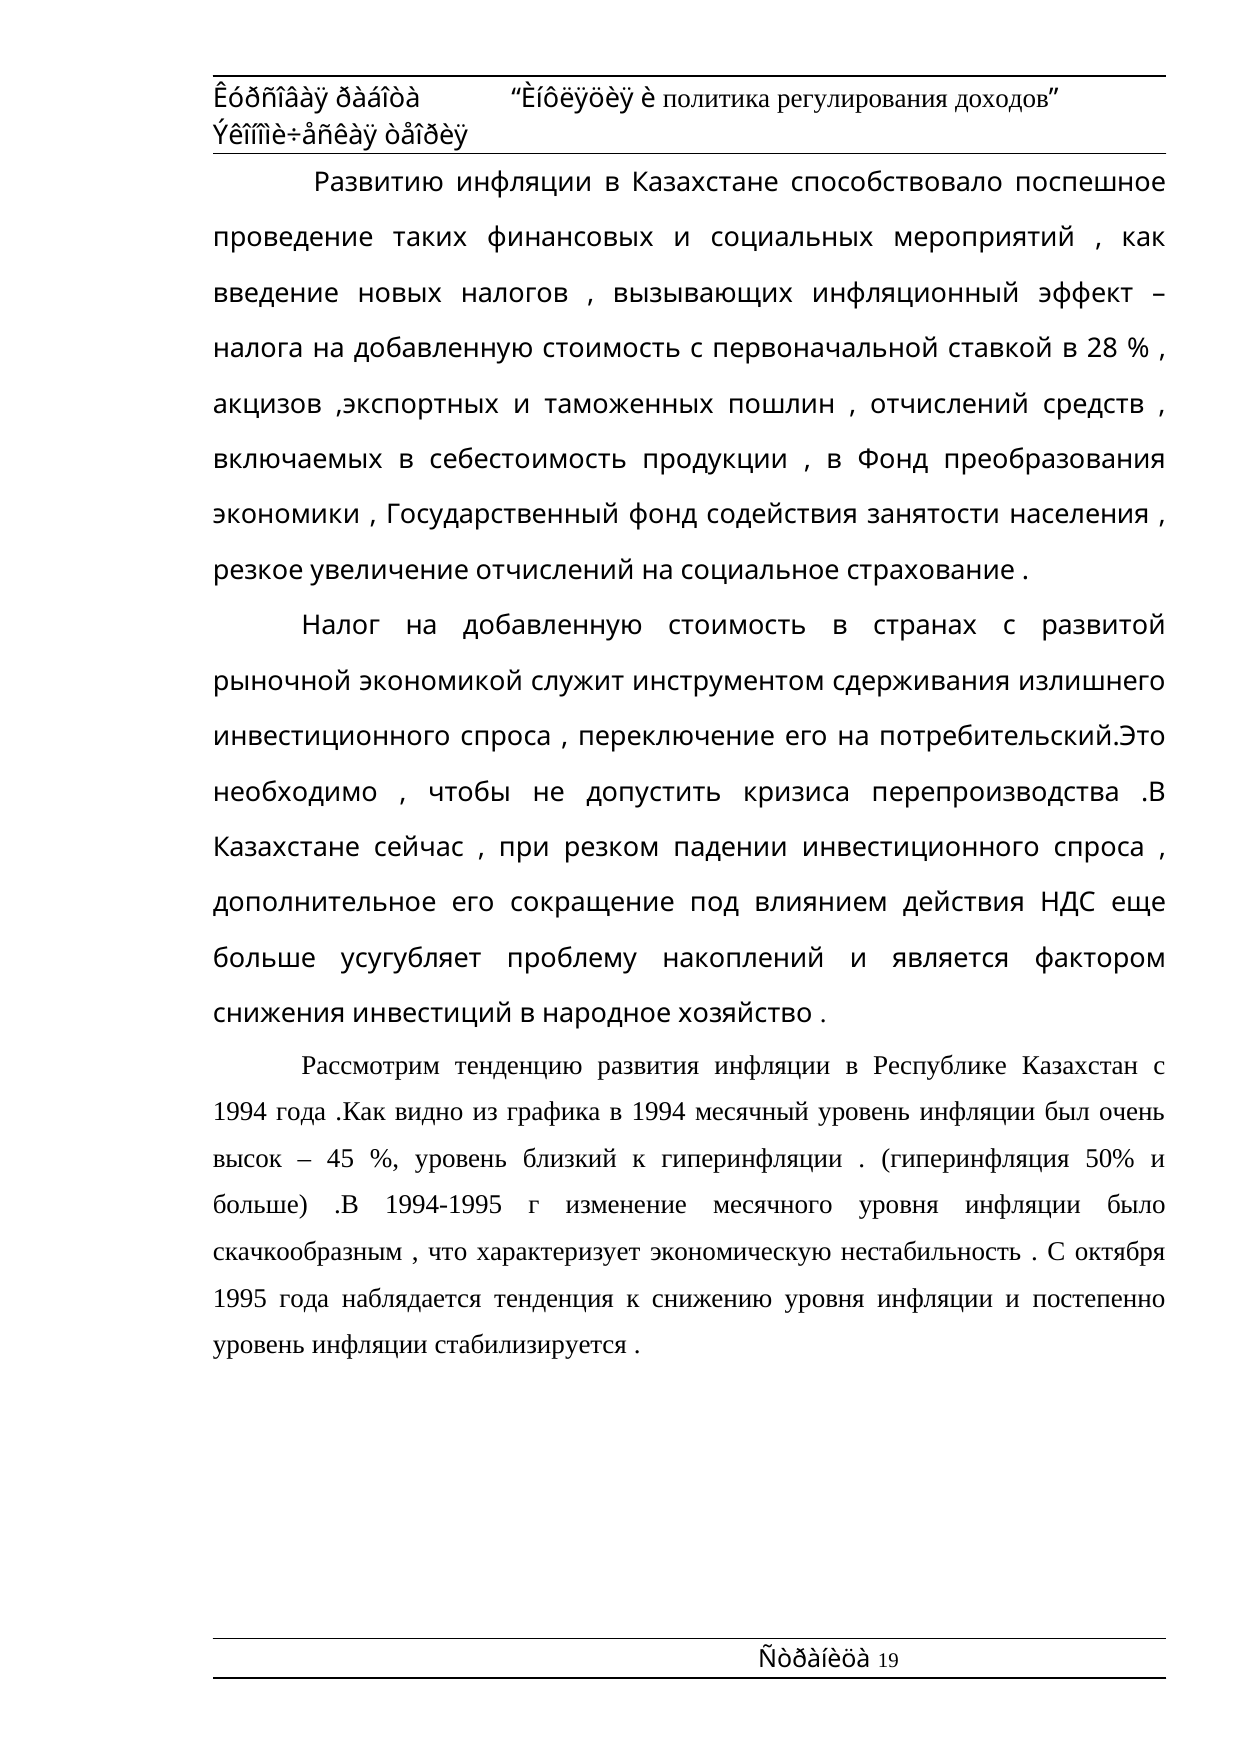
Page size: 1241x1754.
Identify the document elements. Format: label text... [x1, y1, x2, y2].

text Рассмотрим тенденцию развития инфляции в Республике Казахстан с 1994 года .Как видно из графика в 1994 месячный уровень инфляции был очень высок – 45 %, уровень близкий к гиперинфляции . (гиперинфляция 50% и больше) .В 1994-1995 г изменение месячного уровня инфляции было скачкообразным , что характеризует экономическую нестабильность . С октября 1995 года наблядается тенденция к снижению уровня инфляции и постепенно уровень инфляции стабилизируется . [213, 1049, 1166, 1359]
text Развитию инфляции в Казахстане способствовало поспешное проведение таких финансовых и социальных мероприятий , как введение новых налогов , вызывающих инфляционный эффект – налога на добавленную стоимость с первоначальной ставкой в 28 % , акцизов ,экспортных и таможенных пошлин , отчислений средств , включаемых в себестоимость продукции , в Фонд преобразования экономики , Государственный фонд содействия занятости населения , резкое увеличение отчислений на социальное страхование . [213, 162, 1166, 587]
text Налог на добавленную стоимость в странах с развитой рыночной экономикой служит инструментом сдерживания излишнего инвестиционного спроса , переключение его на потребительский.Это необходимо , чтобы не допустить кризиса перепроизводства .В Казахстане сейчас , при резком падении инвестиционного спроса , дополнительное его сокращение под влиянием действия НДС еще больше усугубляет проблему накоплений и является фактором снижения инвестиций в народное хозяйство . [213, 606, 1166, 1031]
